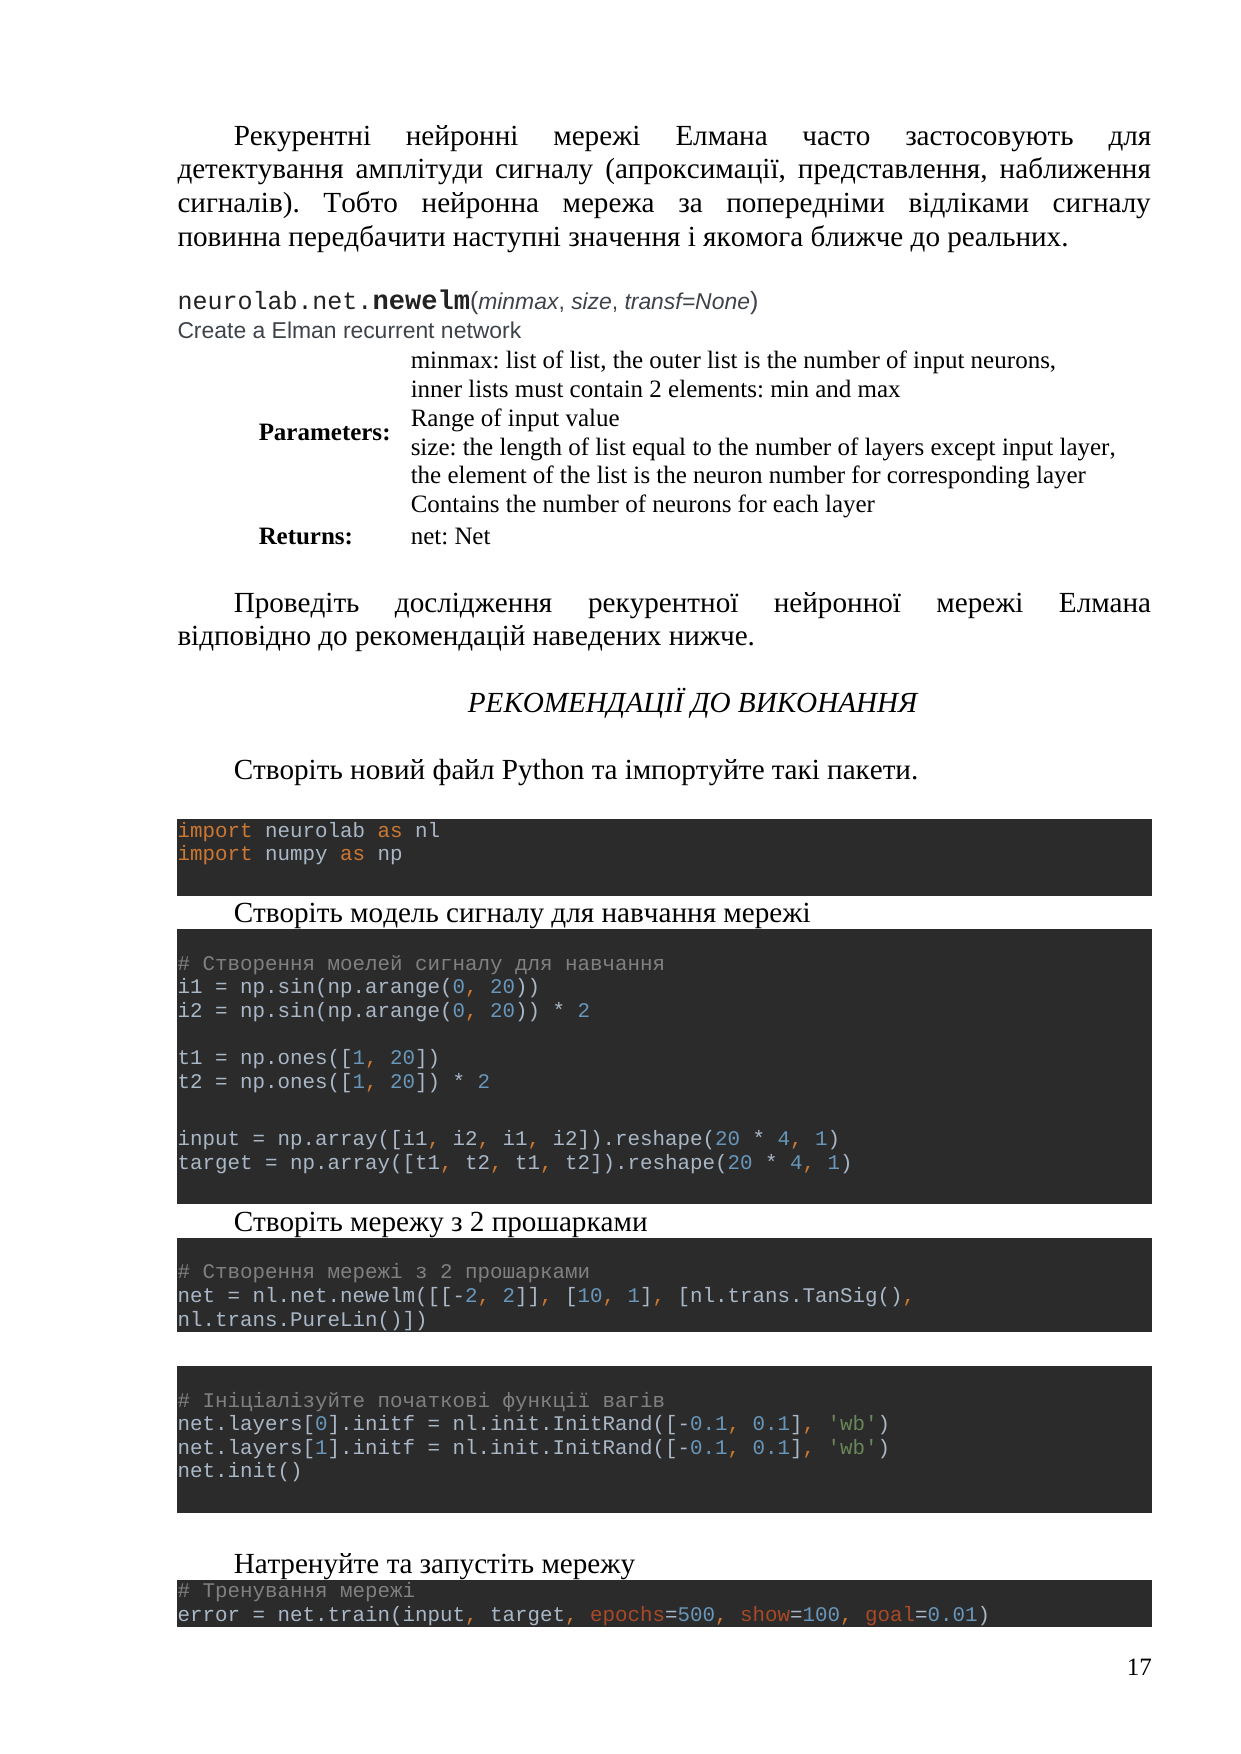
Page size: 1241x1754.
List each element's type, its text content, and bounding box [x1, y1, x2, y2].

text Натренуйте та запустіть мережу [177, 1546, 1152, 1580]
table_cell Returns: [251, 519, 403, 551]
text Проведіть дослідження рекурентної нейронної мережі Елмана відповідно до рекомендацій наведених нижче. [177, 585, 1152, 652]
table_header minmax: list of list, the outer list is the number of input neurons, inner lists must contain 2 elements: min and max Range of input value size: the length of list equal to the number of layers except input layer, the element of the list is the neuron number for corresponding layer Contains the number of neurons for each layer [403, 344, 1129, 519]
text Create a Elman recurrent network [177, 317, 1152, 344]
text РЕКОМЕНДАЦІЇ ДО ВИКОНАННЯ [177, 685, 1152, 719]
text neurolab.net.newelm(minmax, size, transf=None) [177, 286, 1152, 317]
text # Створення мережі з 2 прошарками net = nl.net.newelm([[-2, 2]], [10, 1], [nl.trans.TanSig(), nl.trans.PureLin()]) [177, 1238, 1152, 1332]
text # Ініціалізуйте початкові функції вагів net.layers[0].initf = nl.init.InitRand([-0.1, 0.1], 'wb') net.layers[1].initf = nl.init.InitRand([-0.1, 0.1], 'wb') net.init() [177, 1366, 1152, 1513]
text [177, 1580, 1152, 1627]
text Створіть мережу з 2 прошарками [177, 1204, 1152, 1238]
text Створіть новий файл Python та імпортуйте такі пакети. [177, 752, 1152, 786]
table_cell net: Net [403, 519, 1129, 551]
text Рекурентні нейронні мережі Елмана часто застосовують для детектування амплітуди сигналу (апроксимації, представлення, наближення сигналів). Тобто нейронна мережа за попередніми відліками сигналу повинна передбачити наступні значення і якомога ближче до реальних. [177, 118, 1152, 252]
text # Створення моелей сигналу для навчання i1 = np.sin(np.arange(0, 20)) i2 = np.sin(np.arange(0, 20)) * 2 t1 = np.ones([1, 20]) t2 = np.ones([1, 20]) * 2 input = np.array([i1, i2, i1, i2]).reshape(20 * 4, 1) target = np.array([t1, t2, t1, t2]).reshape(20 * 4, 1) [177, 929, 1152, 1204]
text Створіть модель сигналу для навчання мережі [177, 896, 1152, 929]
table_header Parameters: [251, 344, 403, 519]
text import neurolab as nl import numpy as np [177, 819, 1152, 896]
